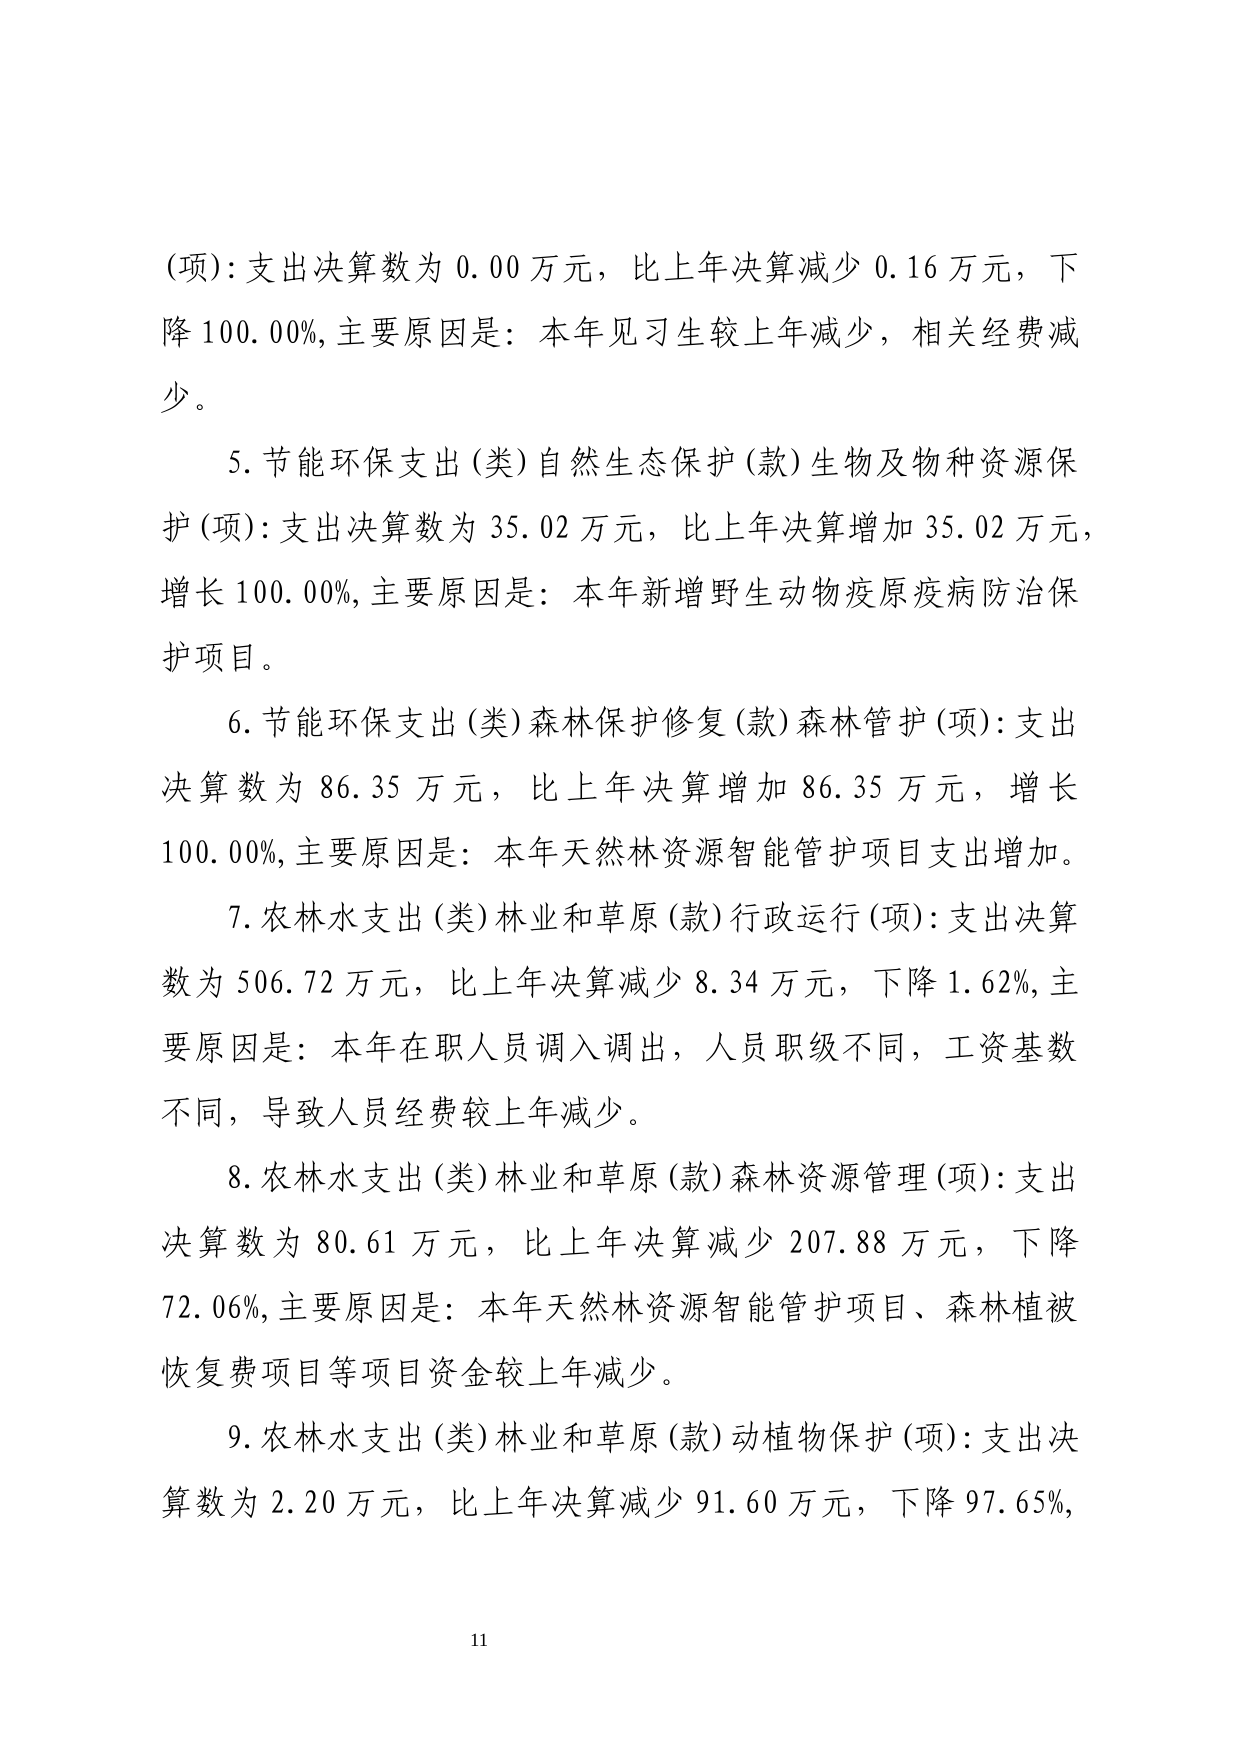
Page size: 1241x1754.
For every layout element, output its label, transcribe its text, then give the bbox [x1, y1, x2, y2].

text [159, 233, 1081, 428]
text 7.农林水支出(类)林业和草原(款)行政运行(项):支出决算数为506.72万元，比上年决算减少8.34万元，下降1.62%,主要原因是：本年在职人员调入调出，人员职级不同，工资基数不同，导致人员经费较上年减少。 [159, 883, 1081, 1143]
text 6.节能环保支出(类)森林保护修复(款)森林管护(项):支出决算数为86.35万元，比上年决算增加86.35万元，增长100.00%,主要原因是：本年天然林资源智能管护项目支出增加。 [159, 688, 1081, 883]
text 8.农林水支出(类)林业和草原(款)森林资源管理(项):支出决算数为80.61万元，比上年决算减少207.88万元，下降72.06%,主要原因是：本年天然林资源智能管护项目、森林植被恢复费项目等项目资金较上年减少。 [159, 1143, 1081, 1403]
text 5.节能环保支出(类)自然生态保护(款)生物及物种资源保护(项):支出决算数为35.02万元，比上年决算增加35.02万元，增长100.00%,主要原因是：本年新增野生动物疫原疫病防治保护项目。 [159, 428, 1081, 688]
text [159, 1403, 1081, 1533]
